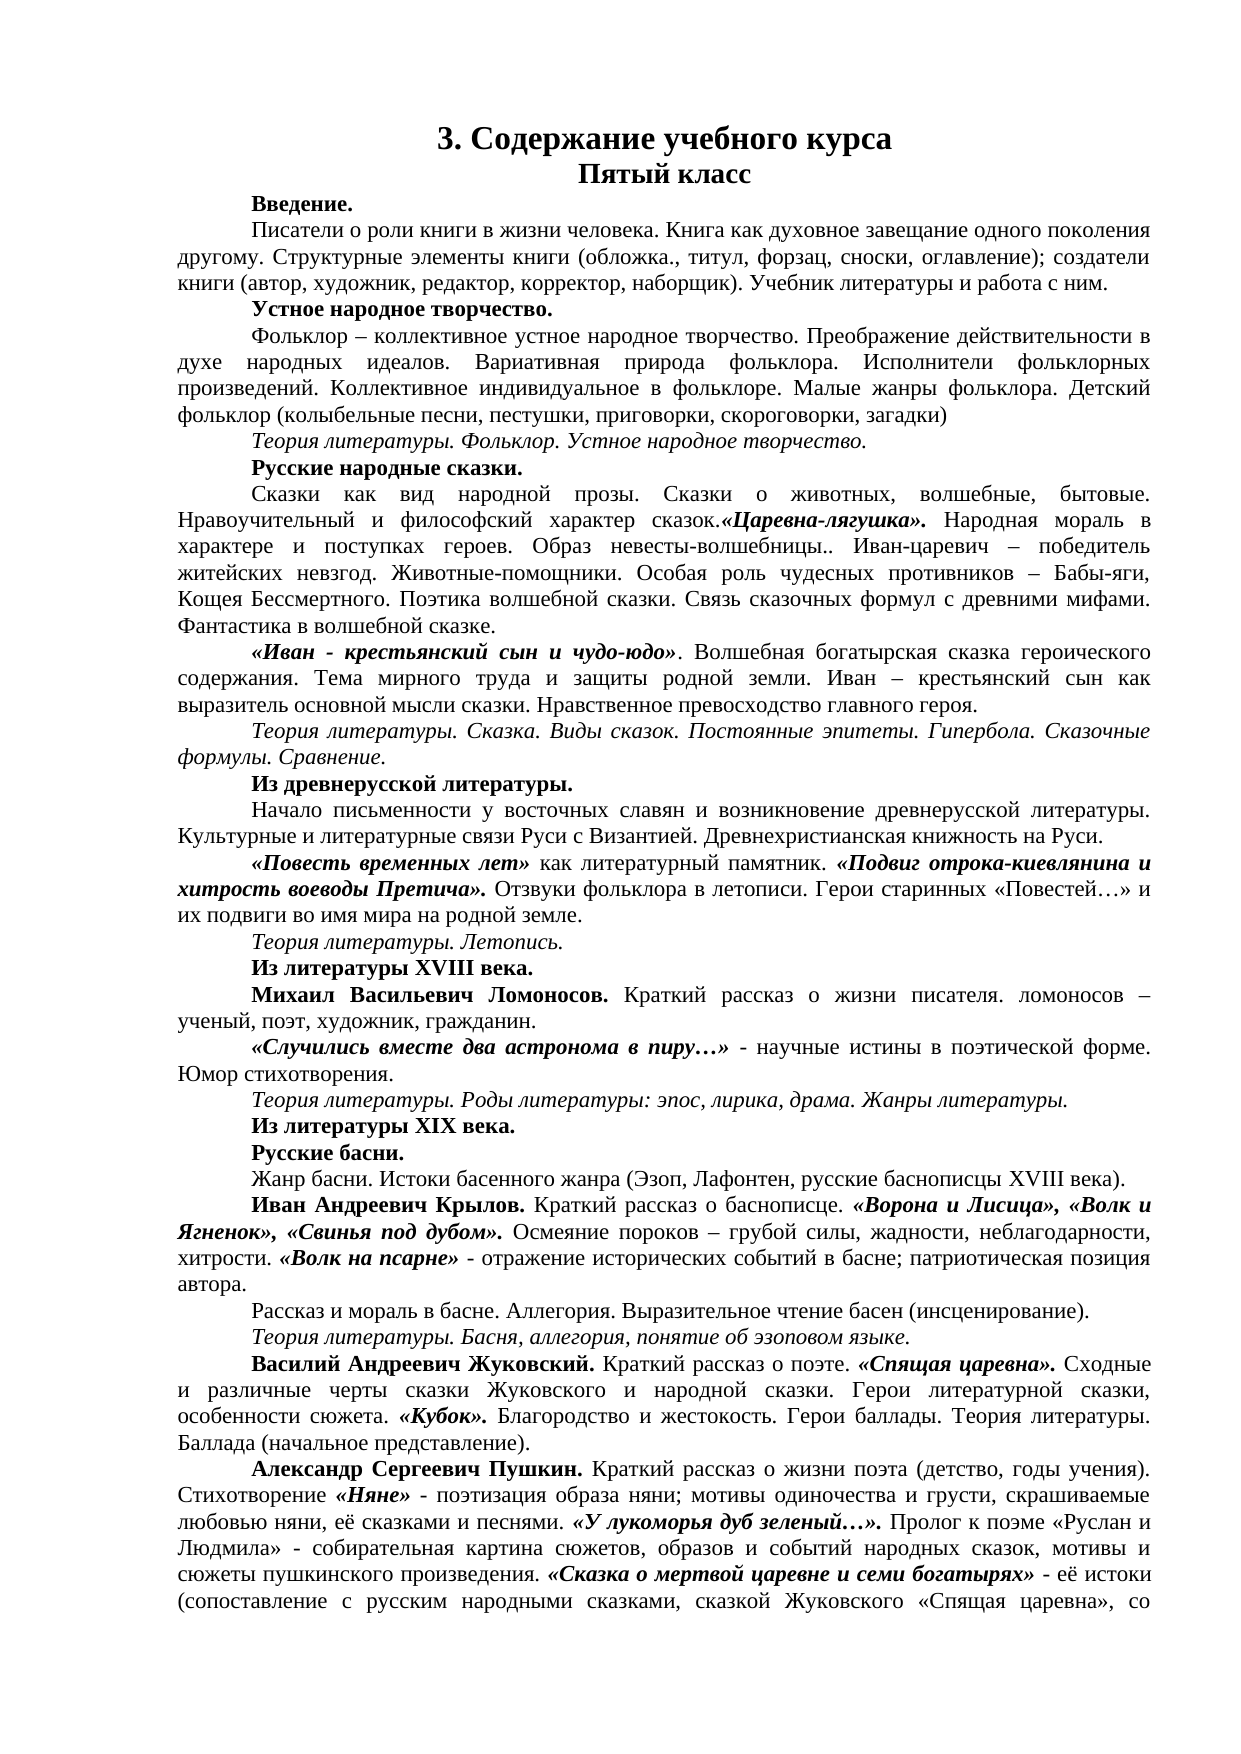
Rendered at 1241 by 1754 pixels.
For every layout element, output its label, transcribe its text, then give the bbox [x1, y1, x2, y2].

text Русские басни. [177, 1139, 1152, 1165]
text Из древнерусской литературы. [177, 770, 1152, 796]
text «Случились вместе два астронома в пиру…» - научные истины в поэтической форме. Юмор стихотворения. [177, 1033, 1152, 1086]
text Жанр басни. Истоки басенного жанра (Эзоп, Лафонтен, русские баснописцы XVIII века). [177, 1165, 1152, 1191]
text Писатели о роли книги в жизни человека. Книга как духовное завещание одного поколения другому. Структурные элементы книги (обложка., титул, форзац, сноски, оглавление); создатели книги (автор, художник, редактор, корректор, наборщик). Учебник литературы и работа с ним. [177, 216, 1152, 295]
text Русские народные сказки. [177, 453, 1152, 480]
text Пятый класс [177, 156, 1152, 190]
text Иван Андреевич Крылов. Краткий рассказ о баснописце. «Ворона и Лисица», «Волк и Ягненок», «Свинья под дубом». Осмеяние пороков – грубой силы, жадности, неблагодарности, хитрости. «Волк на псарне» - отражение исторических событий в басне; патриотическая позиция автора. [177, 1191, 1152, 1297]
text Введение. [177, 190, 1152, 216]
text Теория литературы. Летопись. [177, 928, 1152, 954]
text 3. Содержание учебного курса [177, 118, 1152, 156]
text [177, 1455, 1152, 1613]
text Теория литературы. Роды литературы: эпос, лирика, драма. Жанры литературы. [177, 1086, 1152, 1112]
text Начало письменности у восточных славян и возникновение древнерусской литературы. Культурные и литературные связи Руси с Византией. Древнехристианская книжность на Руси. [177, 796, 1152, 849]
text Фольклор – коллективное устное народное творчество. Преображение действительности в духе народных идеалов. Вариативная природа фольклора. Исполнители фольклорных произведений. Коллективное индивидуальное в фольклоре. Малые жанры фольклора. Детский фольклор (колыбельные песни, пестушки, приговорки, скороговорки, загадки) [177, 322, 1152, 427]
text Теория литературы. Басня, аллегория, понятие об эзоповом языке. [177, 1323, 1152, 1349]
text Михаил Васильевич Ломоносов. Краткий рассказ о жизни писателя. ломоносов – ученый, поэт, художник, гражданин. [177, 981, 1152, 1033]
text «Иван - крестьянский сын и чудо-юдо». Волшебная богатырская сказка героического содержания. Тема мирного труда и защиты родной земли. Иван – крестьянский сын как выразитель основной мысли сказки. Нравственное превосходство главного героя. [177, 638, 1152, 717]
text Рассказ и мораль в басне. Аллегория. Выразительное чтение басен (инсценирование). [177, 1297, 1152, 1323]
text Из литературы XVIII века. [177, 954, 1152, 981]
text Сказки как вид народной прозы. Сказки о животных, волшебные, бытовые. Нравоучительный и философский характер сказок.«Царевна-лягушка». Народная мораль в характере и поступках героев. Образ невесты-волшебницы.. Иван-царевич – победитель житейских невзгод. Животные-помощники. Особая роль чудесных противников – Бабы-яги, Кощея Бессмертного. Поэтика волшебной сказки. Связь сказочных формул с древними мифами. Фантастика в волшебной сказке. [177, 480, 1152, 638]
text «Повесть временных лет» как литературный памятник. «Подвиг отрока-киевлянина и хитрость воеводы Претича». Отзвуки фольклора в летописи. Герои старинных «Повестей…» и их подвиги во имя мира на родной земле. [177, 849, 1152, 928]
text Устное народное творчество. [177, 295, 1152, 322]
text Из литературы XIX века. [177, 1112, 1152, 1139]
text Теория литературы. Фольклор. Устное народное творчество. [177, 427, 1152, 453]
text Теория литературы. Сказка. Виды сказок. Постоянные эпитеты. Гипербола. Сказочные формулы. Сравнение. [177, 717, 1152, 770]
text Василий Андреевич Жуковский. Краткий рассказ о поэте. «Спящая царевна». Сходные и различные черты сказки Жуковского и народной сказки. Герои литературной сказки, особенности сюжета. «Кубок». Благородство и жестокость. Герои баллады. Теория литературы. Баллада (начальное представление). [177, 1349, 1152, 1455]
